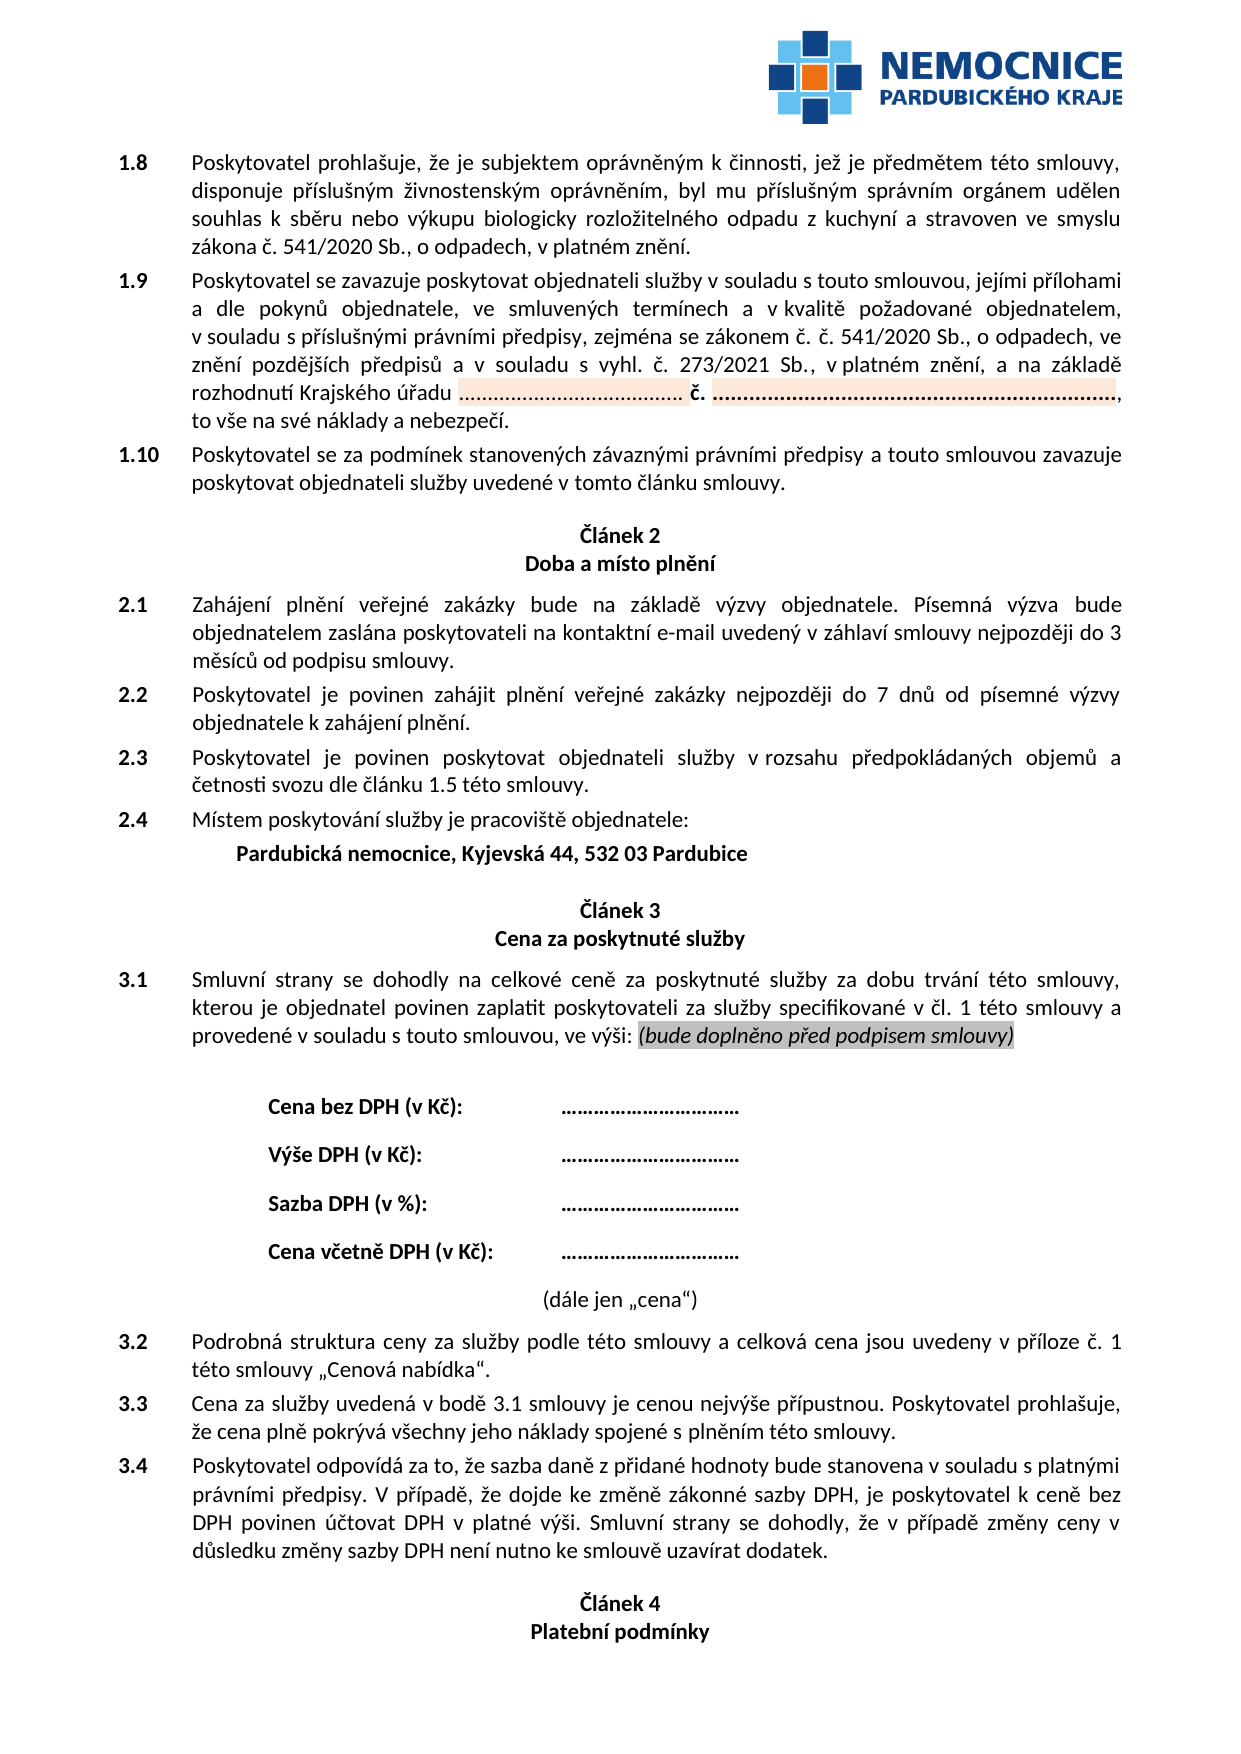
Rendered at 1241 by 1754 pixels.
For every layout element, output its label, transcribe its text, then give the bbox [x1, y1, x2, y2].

subtitle Článek 2 [118, 521, 1122, 549]
text 3.3 Cena za služby uvedená v bodě 3.1 smlouvy je cenou nejvýše přípustnou. Poskytovatel prohlašuje, že cena plně pokrývá všechny jeho náklady spojené s plněním této smlouvy. [118, 1389, 1122, 1445]
text 1.8 Poskytovatel prohlašuje, že je subjektem oprávněným k činnosti, jež je předmětem této smlouvy, disponuje příslušným živnostenským oprávněním, byl mu příslušným správním orgánem udělen souhlas k sběru nebo výkupu biologicky rozložitelného odpadu z kuchyní a stravoven ve smyslu zákona č. 541/2020 Sb., o odpadech, v platném znění. [118, 148, 1122, 260]
text 1.10 Poskytovatel se za podmínek stanovených závaznými právními předpisy a touto smlouvou zavazuje poskytovat objednateli služby uvedené v tomto článku smlouvy. [118, 440, 1122, 496]
text 2.4 Místem poskytování služby je pracoviště objednatele: [118, 805, 1122, 833]
text 1.9 Poskytovatel se zavazuje poskytovat objednateli služby v souladu s touto smlouvou, jejími přílohami a dle pokynů objednatele, ve smluvených termínech a v kvalitě požadované objednatelem, v souladu s příslušnými právními předpisy, zejména se zákonem č. č. 541/2020 Sb., o odpadech, ve znění pozdějších předpisů a v souladu s vyhl. č. 273/2021 Sb., v platném znění, a na základě rozhodnutí Krajského úřadu ....................................... č. .................................................................., to vše na své náklady a nebezpečí. [118, 266, 1122, 434]
text Článek 3 [118, 896, 1122, 924]
subtitle Doba a místo plnění [118, 549, 1122, 577]
text 2.1 Zahájení plnění veřejné zakázky bude na základě výzvy objednatele. Písemná výzva bude objednatelem zaslána poskytovateli na kontaktní e-mail uvedený v záhlaví smlouvy nejpozději do 3 měsíců od podpisu smlouvy. [118, 590, 1122, 674]
text (dále jen „cena“) [118, 1285, 1122, 1313]
text 2.2 Poskytovatel je povinen zahájit plnění veřejné zakázky nejpozději do 7 dnů od písemné výzvy objednatele k zahájení plnění. [118, 680, 1122, 736]
subtitle Článek 4 [118, 1589, 1122, 1617]
text 3.2 Podrobná struktura ceny za služby podle této smlouvy a celková cena jsou uvedeny v příloze č. 1 této smlouvy „Cenová nabídka“. [118, 1327, 1122, 1383]
text 3.4 Poskytovatel odpovídá za to, že sazba daně z přidané hodnoty bude stanovena v souladu s platnými právními předpisy. V případě, že dojde ke změně zákonné sazby DPH, je poskytovatel k ceně bez DPH povinen účtovat DPH v platné výši. Smluvní strany se dohodly, že v případě změny ceny v důsledku změny sazby DPH není nutno ke smlouvě uzavírat dodatek. [118, 1452, 1122, 1564]
text Platební podmínky [118, 1617, 1122, 1645]
text 2.3 Poskytovatel je povinen poskytovat objednateli služby v rozsahu předpokládaných objemů a četnosti svozu dle článku 1.5 této smlouvy. [118, 743, 1122, 799]
picture [767, 29, 1123, 125]
text Cena bez DPH (v Kč): …………………………… [268, 1092, 1122, 1120]
text Sazba DPH (v %): …………………………… [268, 1189, 1122, 1217]
text 3.1 Smluvní strany se dohodly na celkové ceně za poskytnuté služby za dobu trvání této smlouvy, kterou je objednatel povinen zaplatit poskytovateli za služby specifikované v čl. 1 této smlouvy a provedené v souladu s touto smlouvou, ve výši: (bude doplněno před podpisem smlouvy) [118, 965, 1122, 1049]
text Výše DPH (v Kč): …………………………… [268, 1140, 1122, 1168]
text Cena za poskytnuté služby [118, 924, 1122, 952]
text Cena včetně DPH (v Kč): …………………………… [268, 1237, 1122, 1265]
text Pardubická nemocnice, Kyjevská 44, 532 03 Pardubice [118, 839, 1122, 867]
